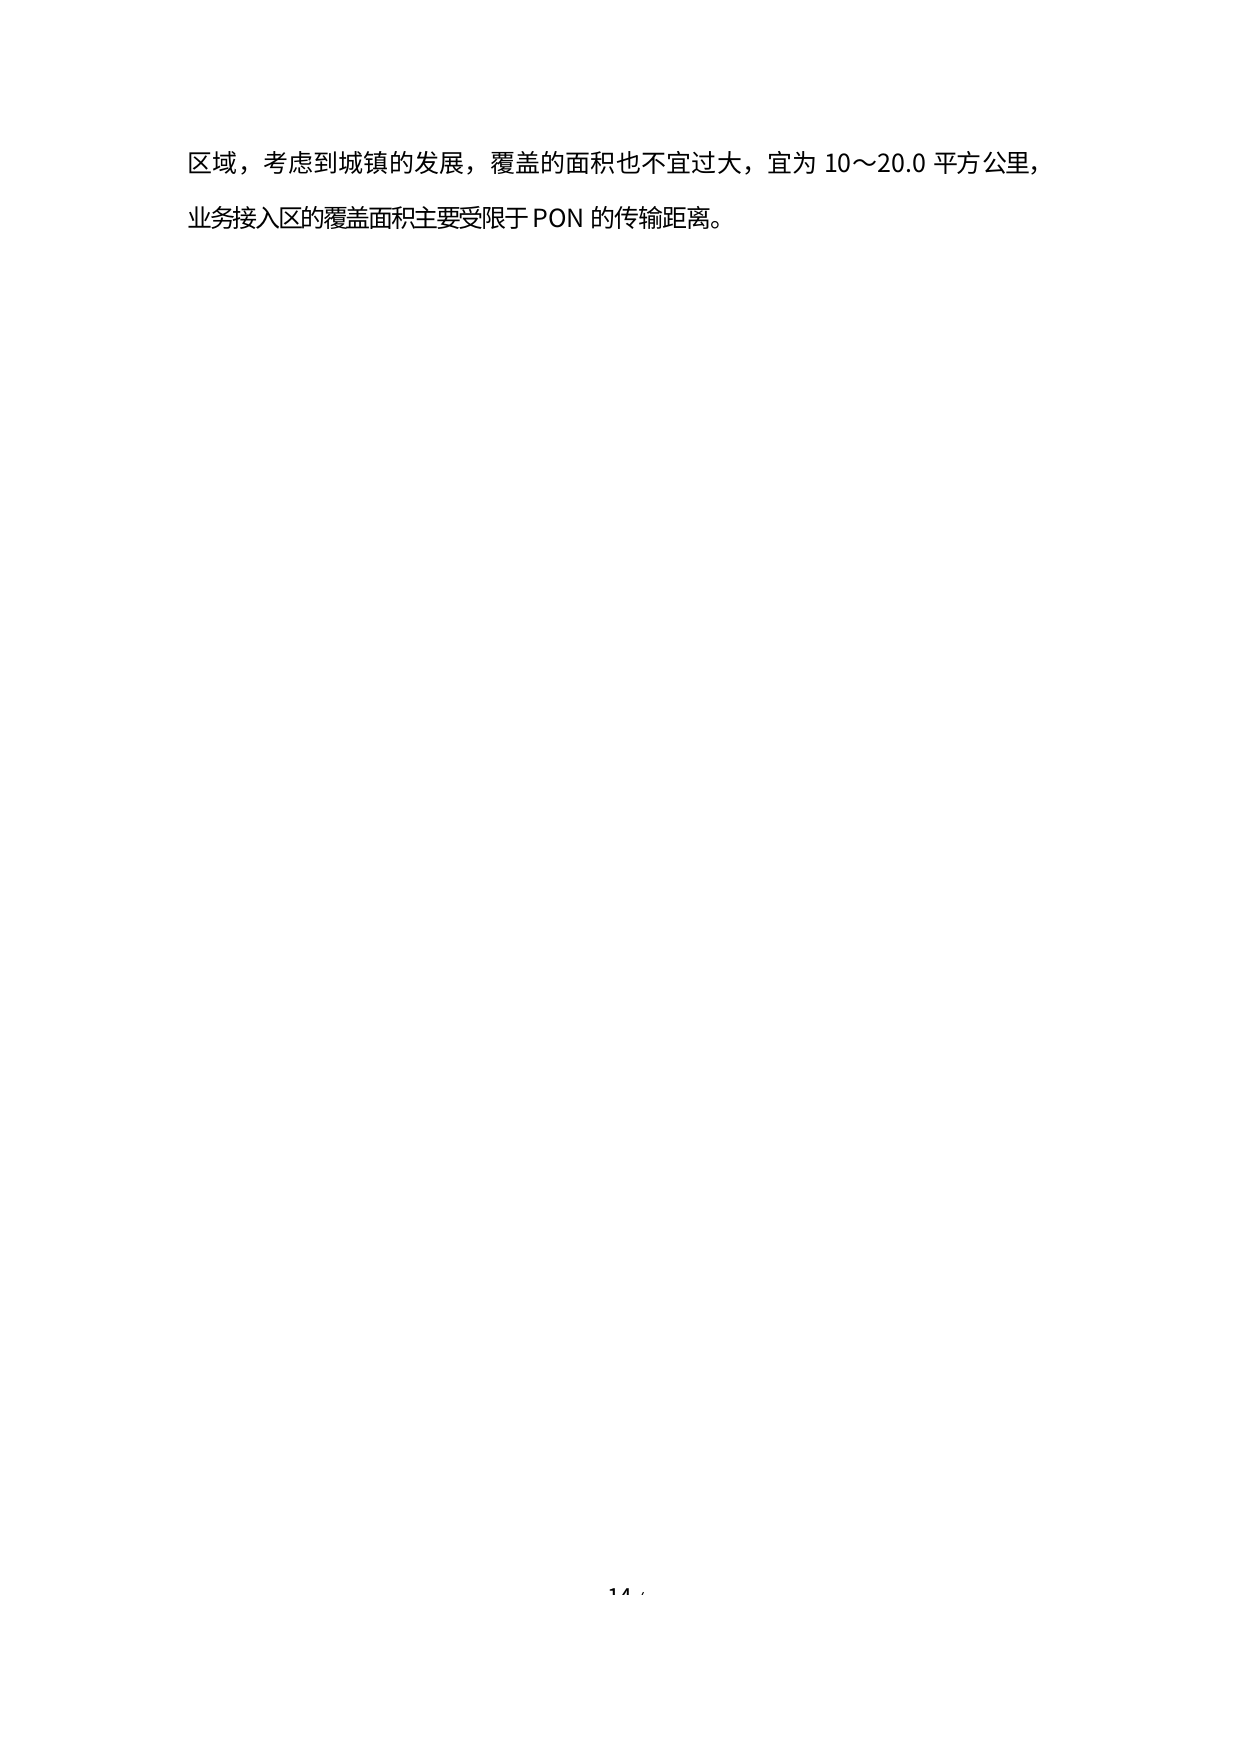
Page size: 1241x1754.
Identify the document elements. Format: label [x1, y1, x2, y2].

text [187, 144, 1053, 235]
